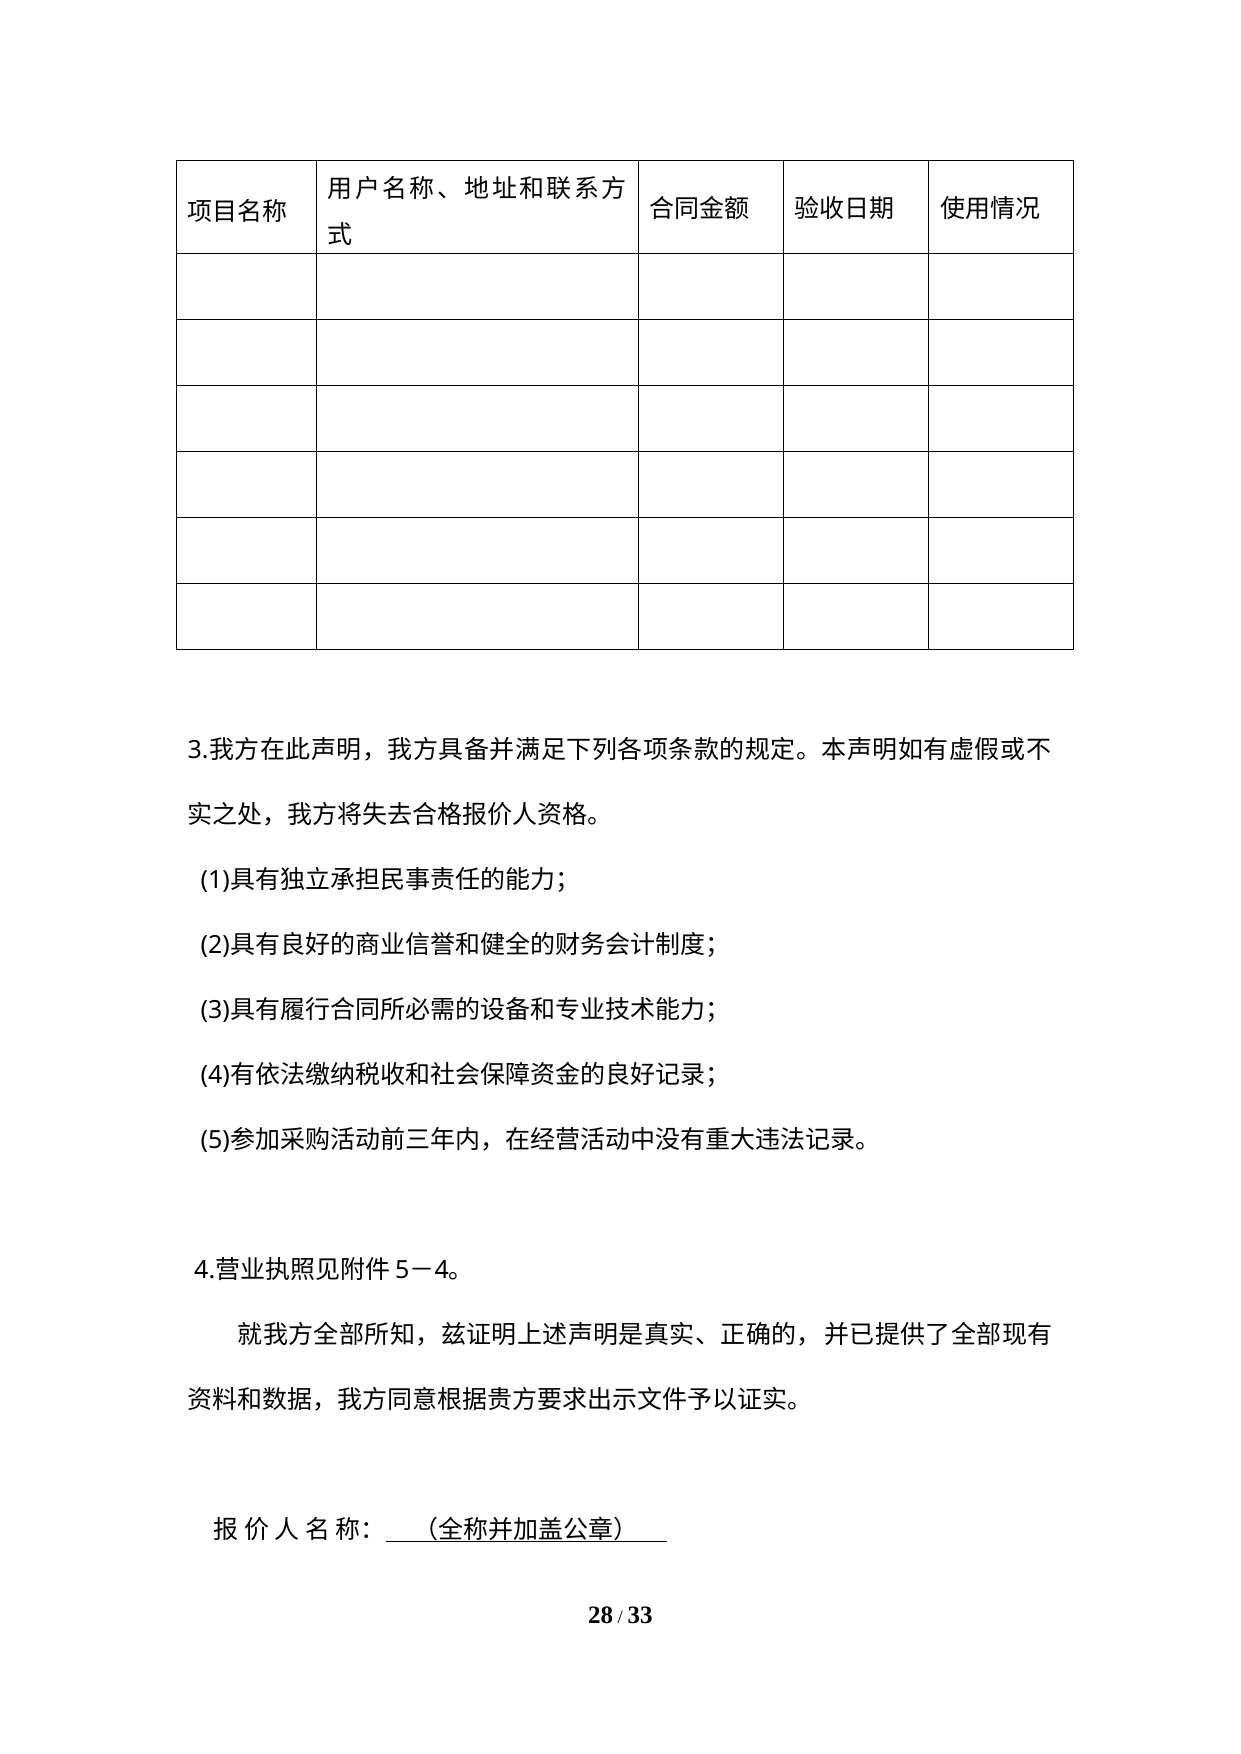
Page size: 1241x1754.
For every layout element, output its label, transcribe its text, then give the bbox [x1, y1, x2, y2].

table_header 用户名称、地址和联系方式 [317, 161, 638, 253]
table_cell [784, 518, 928, 583]
text (4)有依法缴纳税收和社会保障资金的良好记录； [187, 1040, 1053, 1105]
table_cell [177, 386, 316, 451]
table_cell [784, 584, 928, 649]
table_cell [929, 386, 1073, 451]
text (3)具有履行合同所必需的设备和专业技术能力； [187, 975, 1053, 1040]
table_cell [639, 254, 783, 319]
table_cell [639, 518, 783, 583]
text (2)具有良好的商业信誉和健全的财务会计制度； [187, 910, 1053, 975]
table_header 合同金额 [639, 161, 783, 253]
table_header 验收日期 [784, 161, 928, 253]
table_cell [317, 320, 638, 385]
table_cell [784, 254, 928, 319]
table_cell [317, 452, 638, 517]
table_cell [929, 320, 1073, 385]
text 报 价 人 名 称： （全称并加盖公章） [187, 1495, 1053, 1560]
table_cell [317, 584, 638, 649]
table_cell [784, 320, 928, 385]
text (1)具有独立承担民事责任的能力； [187, 845, 1053, 910]
table_cell [639, 452, 783, 517]
table_header 使用情况 [929, 161, 1073, 253]
table_cell [317, 254, 638, 319]
table_cell [177, 254, 316, 319]
table_cell [639, 386, 783, 451]
table_cell [639, 320, 783, 385]
table_cell [929, 452, 1073, 517]
table_cell [784, 386, 928, 451]
table_cell [177, 518, 316, 583]
table_cell [929, 584, 1073, 649]
text (5)参加采购活动前三年内，在经营活动中没有重大违法记录。 [187, 1105, 1053, 1170]
table_cell [784, 452, 928, 517]
text 就我方全部所知，兹证明上述声明是真实、正确的，并已提供了全部现有资料和数据，我方同意根据贵方要求出示文件予以证实。 [187, 1300, 1053, 1430]
table_cell [177, 452, 316, 517]
table_cell [639, 584, 783, 649]
table_cell [177, 320, 316, 385]
table_cell [317, 386, 638, 451]
table_cell [177, 584, 316, 649]
table_cell [929, 518, 1073, 583]
table_cell [929, 254, 1073, 319]
table_header 项目名称 [177, 161, 316, 253]
table_cell [317, 518, 638, 583]
text 4.营业执照见附件5－4。 [187, 1235, 1053, 1300]
text 3.我方在此声明，我方具备并满足下列各项条款的规定。本声明如有虚假或不实之处，我方将失去合格报价人资格。 [187, 715, 1053, 845]
